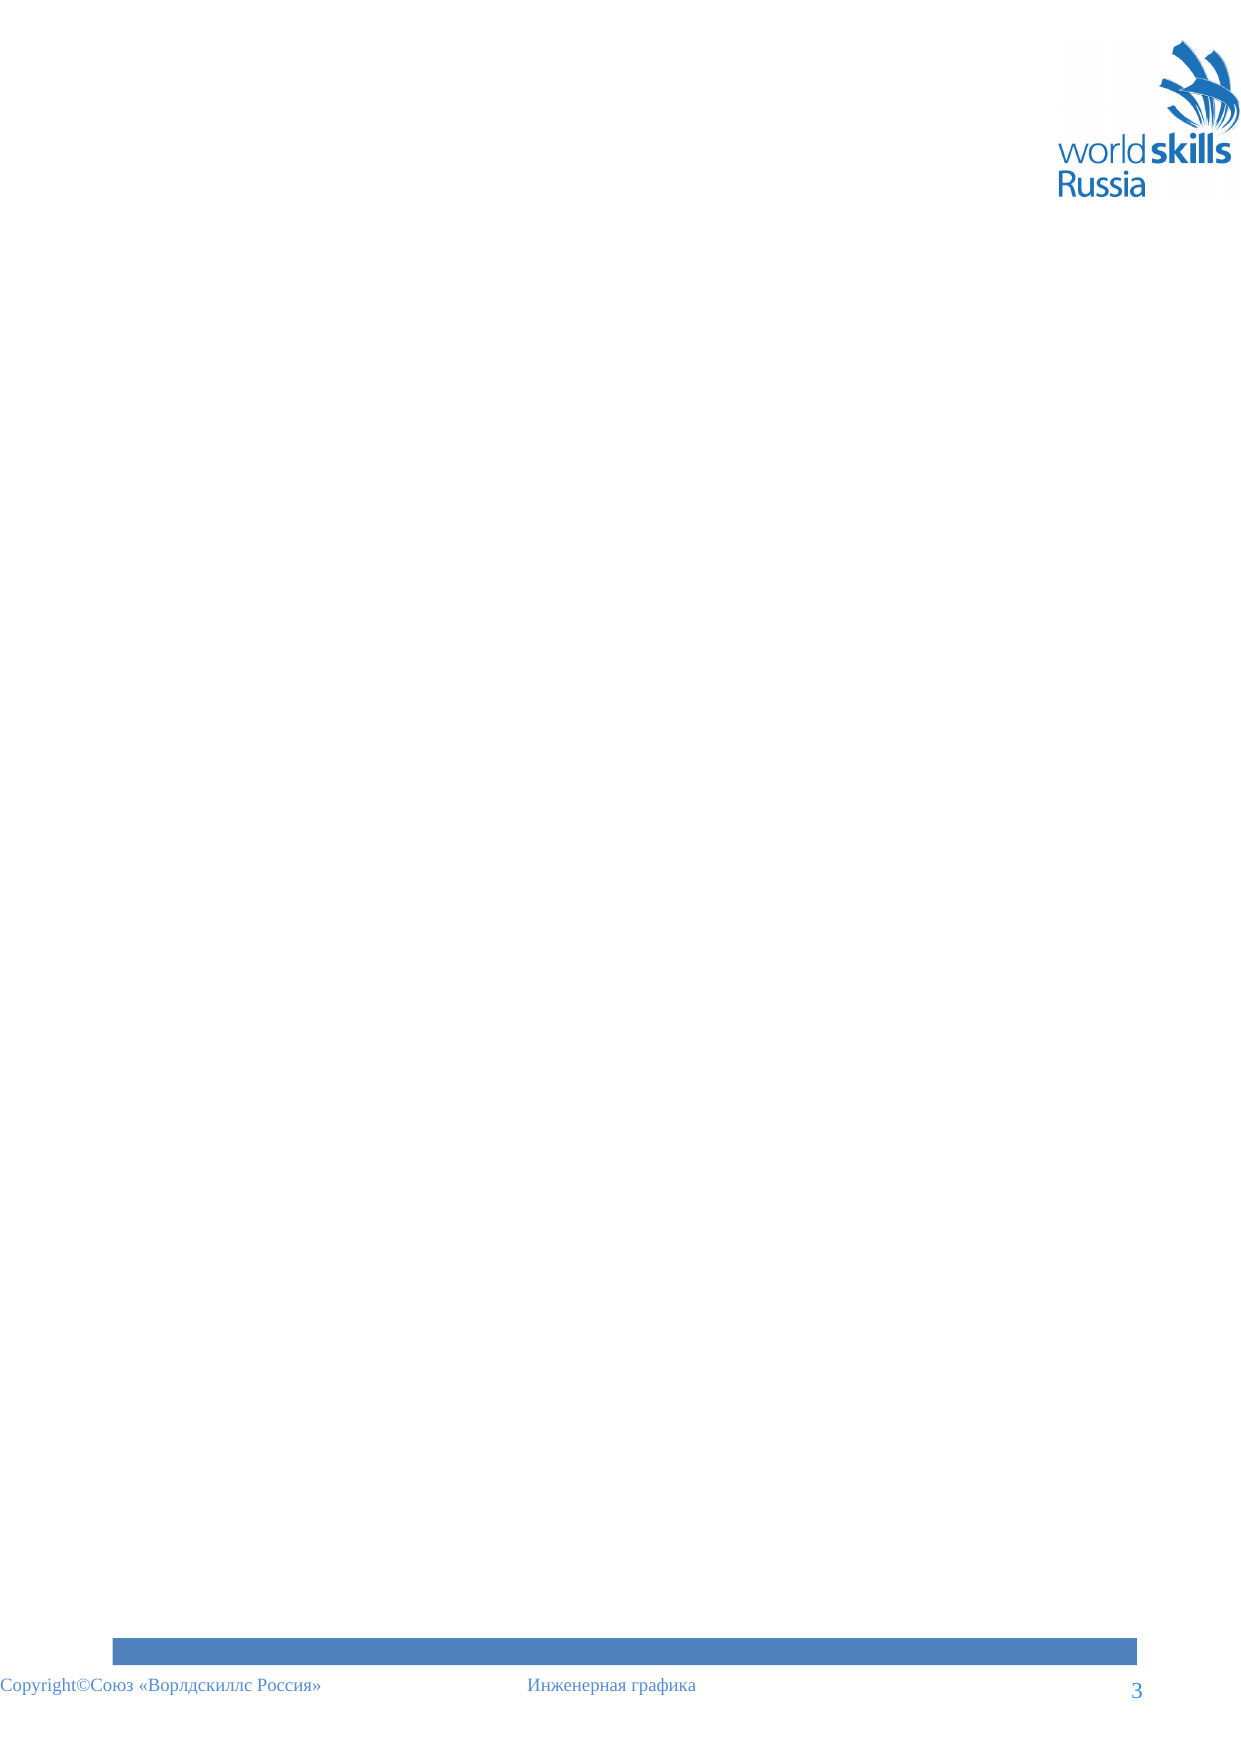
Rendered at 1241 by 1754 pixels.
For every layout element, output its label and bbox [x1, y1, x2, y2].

picture [1056, 39, 1241, 203]
